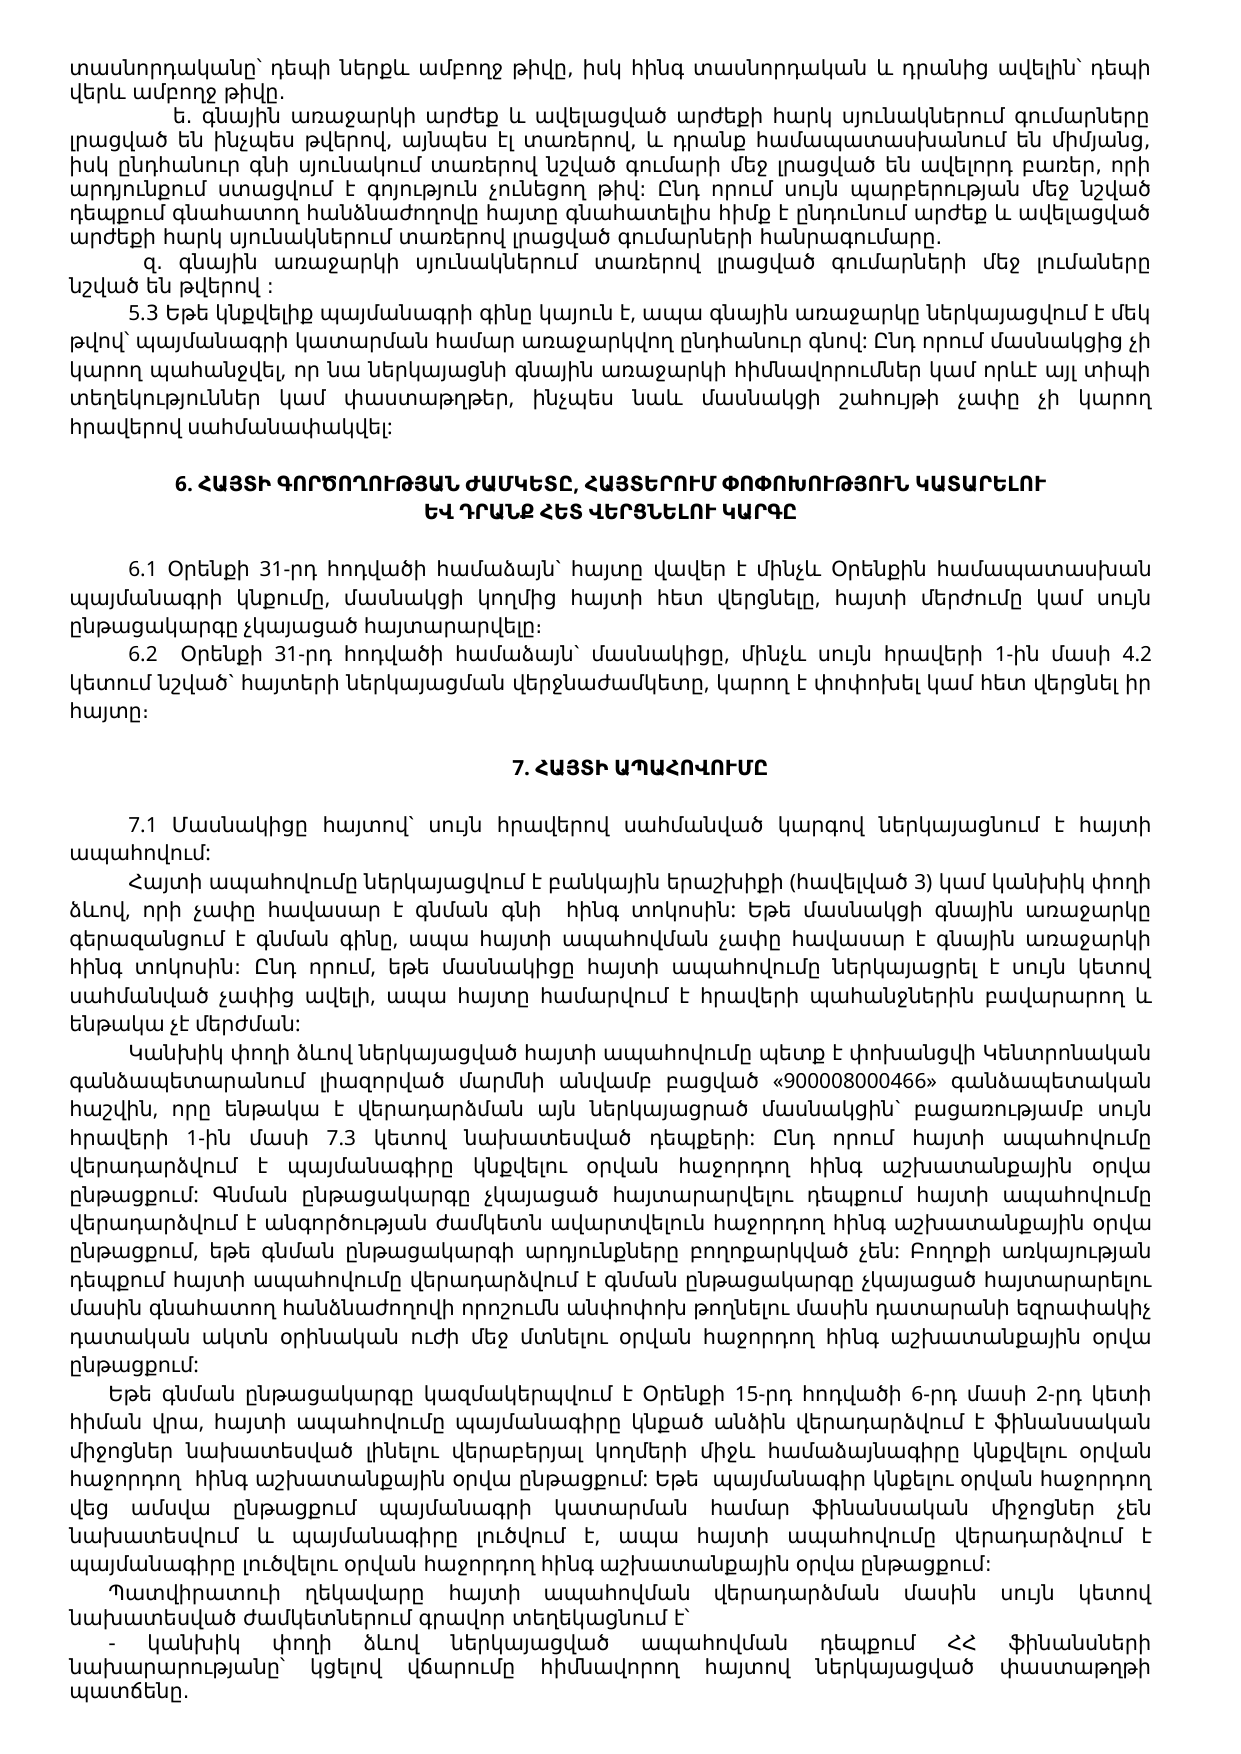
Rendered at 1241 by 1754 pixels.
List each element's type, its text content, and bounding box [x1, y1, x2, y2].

text զ. գնային առաջարկի սյունակներում տառերով լրացված գումարների մեջ լումաները նշված են թվերով : [69, 250, 1152, 298]
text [69, 56, 1152, 104]
text 5.3 Եթե կնքվելիք պայմանագրի գինը կայուն է, ապա գնային առաջարկը ներկայացվում է մեկ թվով՝ պայմանագրի կատարման համար առաջարկվող ընդհանուր գնով: Ընդ որում մասնակցից չի կարող պահանջվել, որ նա ներկայացնի գնային առաջարկի հիմնավորումներ կամ որևէ այլ տիպի տեղեկություններ կամ փաստաթղթեր, ինչպես նաև մասնակցի շահույթի չափը չի կարող հրավերով սահմանափակվել: [69, 298, 1152, 440]
text Կանխիկ փողի ձևով ներկայացված հայտի ապահովումը պետք է փոխանցվի Կենտրոնական գանձապետարանում լիազորված մարմնի անվամբ բացված «900008000466» գանձապետական հաշվին, որը ենթակա է վերադարձման այն ներկայացրած մասնակցին` բացառությամբ սույն հրավերի 1-ին մասի 7.3 կետով նախատեսված դեպքերի: Ընդ որում հայտի ապահովումը վերադարձվում է պայմանագիրը կնքվելու օրվան հաջորդող հինգ աշխատանքային օրվա ընթացքում: Գնման ընթացակարգը չկայացած հայտարարվելու դեպքում հայտի ապահովումը վերադարձվում է անգործության ժամկետն ավարտվելուն հաջորդող հինգ աշխատանքային օրվա ընթացքում, եթե գնման ընթացակարգի արդյունքները բողոքարկված չեն: Բողոքի առկայության դեպքում հայտի ապահովումը վերադարձվում է գնման ընթացակարգը չկայացած հայտարարելու մասին գնահատող հանձնաժողովի որոշումն անփոփոխ թողնելու մասին դատարանի եզրափակիչ դատական ակտն օրինական ուժի մեջ մտնելու օրվան հաջորդող հինգ աշխատանքային օրվա ընթացքում: [69, 1038, 1152, 1379]
text 7. ՀԱՅՏԻ ԱՊԱՀՈՎՈՒՄԸ [69, 753, 1152, 782]
text 6.2 Օրենքի 31-րդ հոդվածի համաձայն` մասնակիցը, մինչև սույն հրավերի 1-ին մասի 4.2 կետում նշված` հայտերի ներկայացման վերջնաժամկետը, կարող է փոփոխել կամ հետ վերցնել իր հայտը։ [69, 639, 1152, 725]
text 7.1 Մասնակիցը հայտով` սույն հրավերով սահմանված կարգով ներկայացնում է հայտի ապահովում: [69, 810, 1152, 867]
text Եթե գնման ընթացակարգը կազմակերպվում է Օրենքի 15-րդ հոդվածի 6-րդ մասի 2-րդ կետի հիման վրա, հայտի ապահովումը պայմանագիրը կնքած անձին վերադարձվում է ֆինանսական միջոցներ նախատեսված լինելու վերաբերյալ կողմերի միջև համաձայնագիրը կնքվելու օրվան հաջորդող հինգ աշխատանքային օրվա ընթացքում: Եթե պայմանագիր կնքելու օրվան հաջորդող վեց ամսվա ընթացքում պայմանագրի կատարման համար ֆինանսական միջոցներ չեն նախատեսվում և պայմանագիրը լուծվում է, ապա հայտի ապահովումը վերադարձվում է պայմանագիրը լուծվելու օրվան հաջորդող հինգ աշխատանքային օրվա ընթացքում: [69, 1379, 1152, 1578]
text 6. ՀԱՅՏԻ ԳՈՐԾՈՂՈՒԹՅԱՆ ԺԱՄԿԵՏԸ, ՀԱՅՏԵՐՈՒՄ ՓՈՓՈԽՈՒԹՅՈՒՆ ԿԱՏԱՐԵԼՈՒ [69, 469, 1152, 497]
text 6.1 Օրենքի 31-րդ հոդվածի համաձայն` հայտը վավեր է մինչև Օրենքին համապատասխան պայմանագրի կնքումը, մասնակցի կողմից հայտի հետ վերցնելը, հայտի մերժումը կամ սույն ընթացակարգը չկայացած հայտարարվելը։ [69, 554, 1152, 639]
text ԵՎ ԴՐԱՆՔ ՀԵՏ ՎԵՐՑՆԵԼՈՒ ԿԱՐԳԸ [69, 497, 1152, 526]
text ե. գնային առաջարկի արժեք և ավելացված արժեքի հարկ սյունակներում գումարները լրացված են ինչպես թվերով, այնպես էլ տառերով, և դրանք համապատասխանում են միմյանց, իսկ ընդհանուր գնի սյունակում տառերով նշված գումարի մեջ լրացված են ավելորդ բառեր, որի արդյունքում ստացվում է գոյություն չունեցող թիվ: Ընդ որում սույն պարբերության մեջ նշված դեպքում գնահատող հանձնաժողովը հայտը գնահատելիս հիմք է ընդունում արժեք և ավելացված արժեքի հարկ սյունակներում տառերով լրացված գումարների հանրագումարը. [69, 104, 1152, 250]
text Պատվիրատուի ղեկավարը հայտի ապահովման վերադարձման մասին սույն կետով նախատեսված ժամկետներում գրավոր տեղեկացնում է՝ [69, 1578, 1152, 1631]
text - կանխիկ փողի ձևով ներկայացված ապահովման դեպքում ՀՀ ֆինանսների նախարարությանը՝ կցելով վճարումը հիմնավորող հայտով ներկայացված փաստաթղթի պատճենը. [69, 1631, 1152, 1703]
text Հայտի ապահովումը ներկայացվում է բանկային երաշխիքի (հավելված 3) կամ կանխիկ փողի ձևով, որի չափը հավասար է գնման գնի հինգ տոկոսին: Եթե մասնակցի գնային առաջարկը գերազանցում է գնման գինը, ապա հայտի ապահովման չափը հավասար է գնային առաջարկի հինգ տոկոսին: Ընդ որում, եթե մասնակիցը հայտի ապահովումը ներկայացրել է սույն կետով սահմանված չափից ավելի, ապա հայտը համարվում է հրավերի պահանջներին բավարարող և ենթակա չէ մերժման: [69, 867, 1152, 1038]
